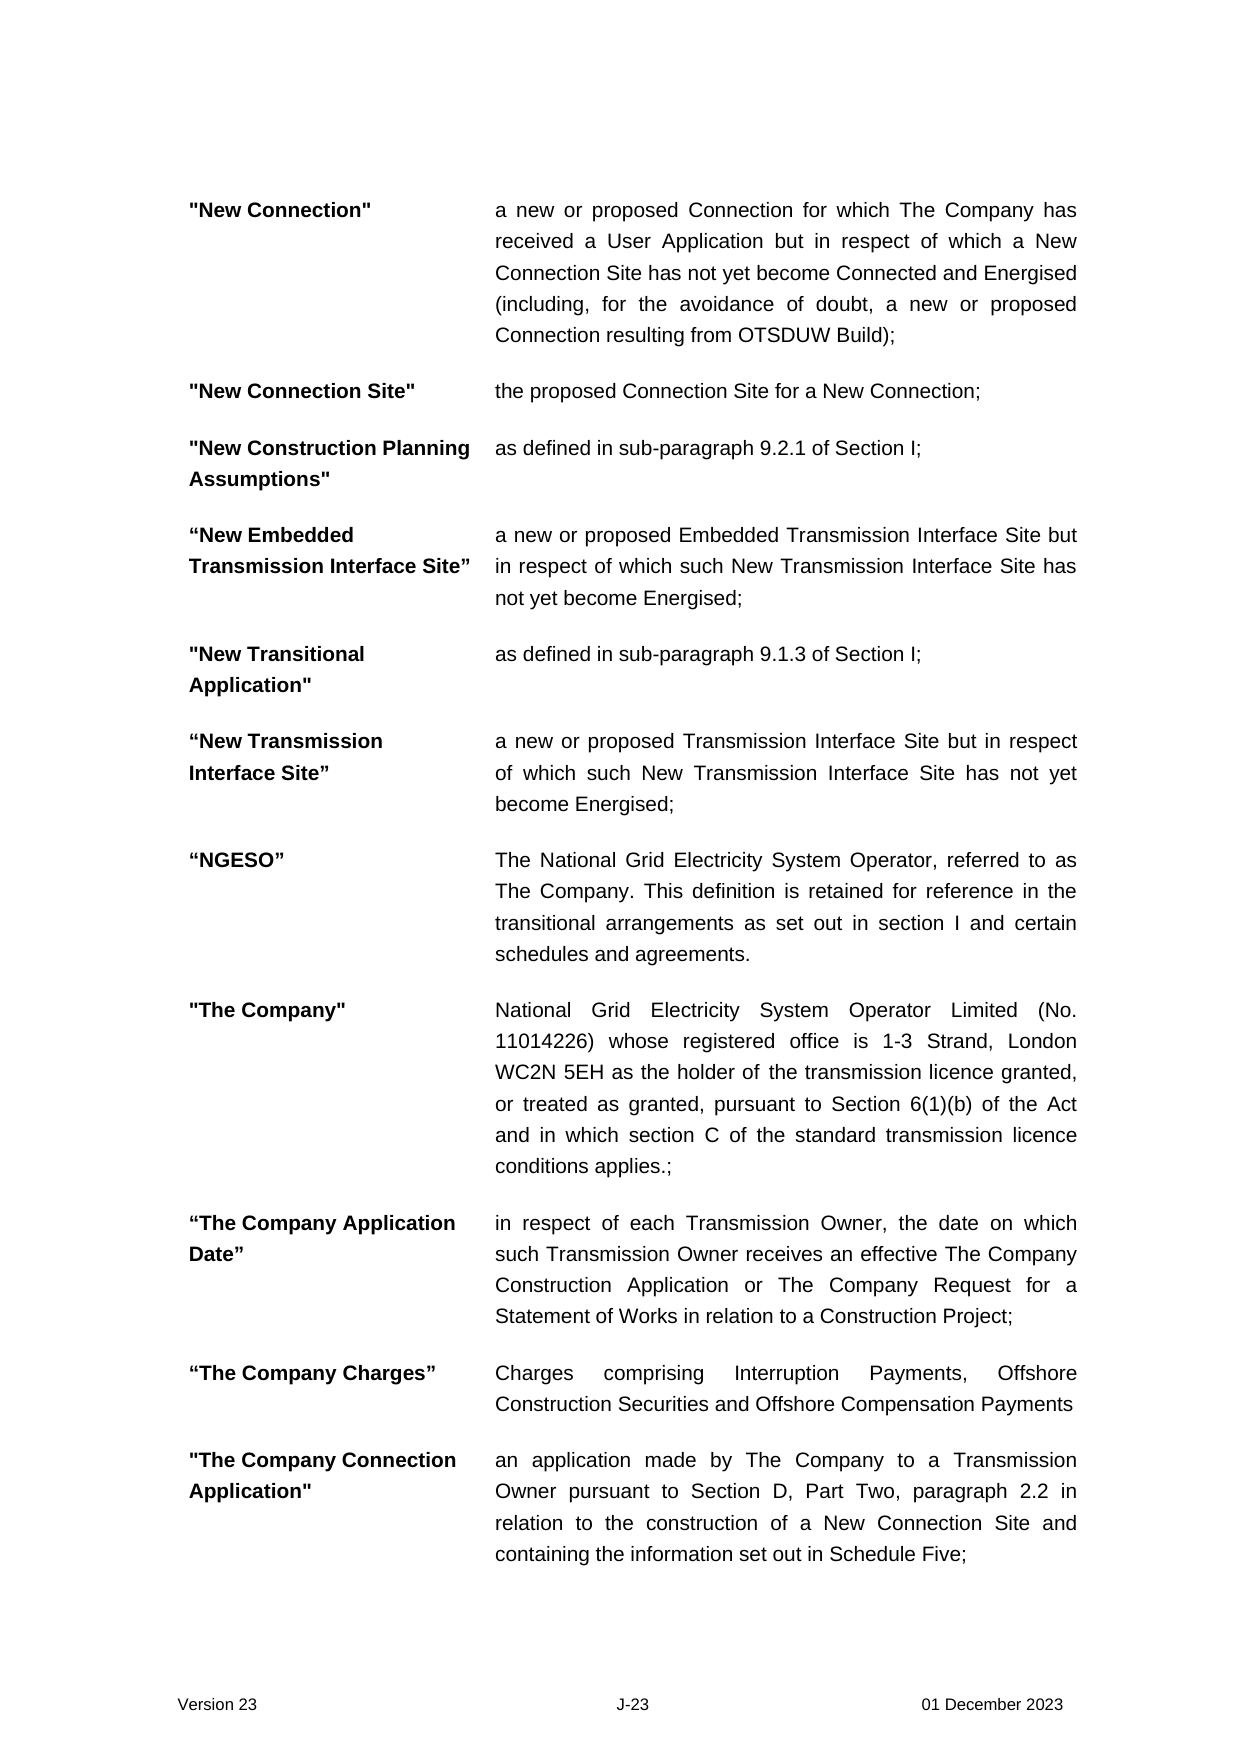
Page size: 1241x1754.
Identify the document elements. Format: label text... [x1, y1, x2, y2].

table_cell as defined in sub-paragraph 9.1.3 of Section I; [484, 634, 1089, 722]
table_cell “New Embedded Transmission Interface Site” [177, 516, 484, 634]
table_cell "New Connection" [177, 191, 484, 372]
table_cell “New Transmission Interface Site” [177, 722, 484, 841]
table_cell the proposed Connection Site for a New Connection; [484, 372, 1089, 428]
table_cell “The Company Application Date” [177, 1203, 484, 1353]
table_cell a new or proposed Connection for which The Company has received a User Application but in respect of which a New Connection Site has not yet become Connected and Energised (including, for the avoidance of doubt, a new or proposed Connection resulting from OTSDUW Build); [484, 191, 1089, 372]
table_cell The National Grid Electricity System Operator, referred to as The Company. This definition is retained for reference in the transitional arrangements as set out in section I and certain schedules and agreements. [484, 841, 1089, 991]
table_cell a new or proposed Embedded Transmission Interface Site but in respect of which such New Transmission Interface Site has not yet become Energised; [484, 516, 1089, 634]
table_cell “The Company Charges” [177, 1353, 484, 1441]
table_cell Charges comprising Interruption Payments, Offshore Construction Securities and Offshore Compensation Payments [484, 1353, 1089, 1441]
table_cell National Grid Electricity System Operator Limited (No. 11014226) whose registered office is 1-3 Strand, London WC2N 5EH as the holder of the transmission licence granted, or treated as granted, pursuant to Section 6(1)(b) of the Act and in which section C of the standard transmission licence conditions applies.; [484, 991, 1089, 1203]
table_cell a new or proposed Transmission Interface Site but in respect of which such New Transmission Interface Site has not yet become Energised; [484, 722, 1089, 841]
table_cell "New Construction Planning Assumptions" [177, 428, 484, 516]
table_cell "The Company" [177, 991, 484, 1203]
table_cell "New Transitional Application" [177, 634, 484, 722]
table_cell "New Connection Site" [177, 372, 484, 428]
table_cell "The Company Connection Application" [177, 1441, 484, 1591]
table_cell in respect of each Transmission Owner, the date on which such Transmission Owner receives an effective The Company Construction Application or The Company Request for a Statement of Works in relation to a Construction Project; [484, 1203, 1089, 1353]
table_cell an application made by The Company to a Transmission Owner pursuant to Section D, Part Two, paragraph 2.2 in relation to the construction of a New Connection Site and containing the information set out in Schedule Five; [484, 1441, 1089, 1591]
table_cell as defined in sub-paragraph 9.2.1 of Section I; [484, 428, 1089, 516]
table_cell “NGESO” [177, 841, 484, 991]
